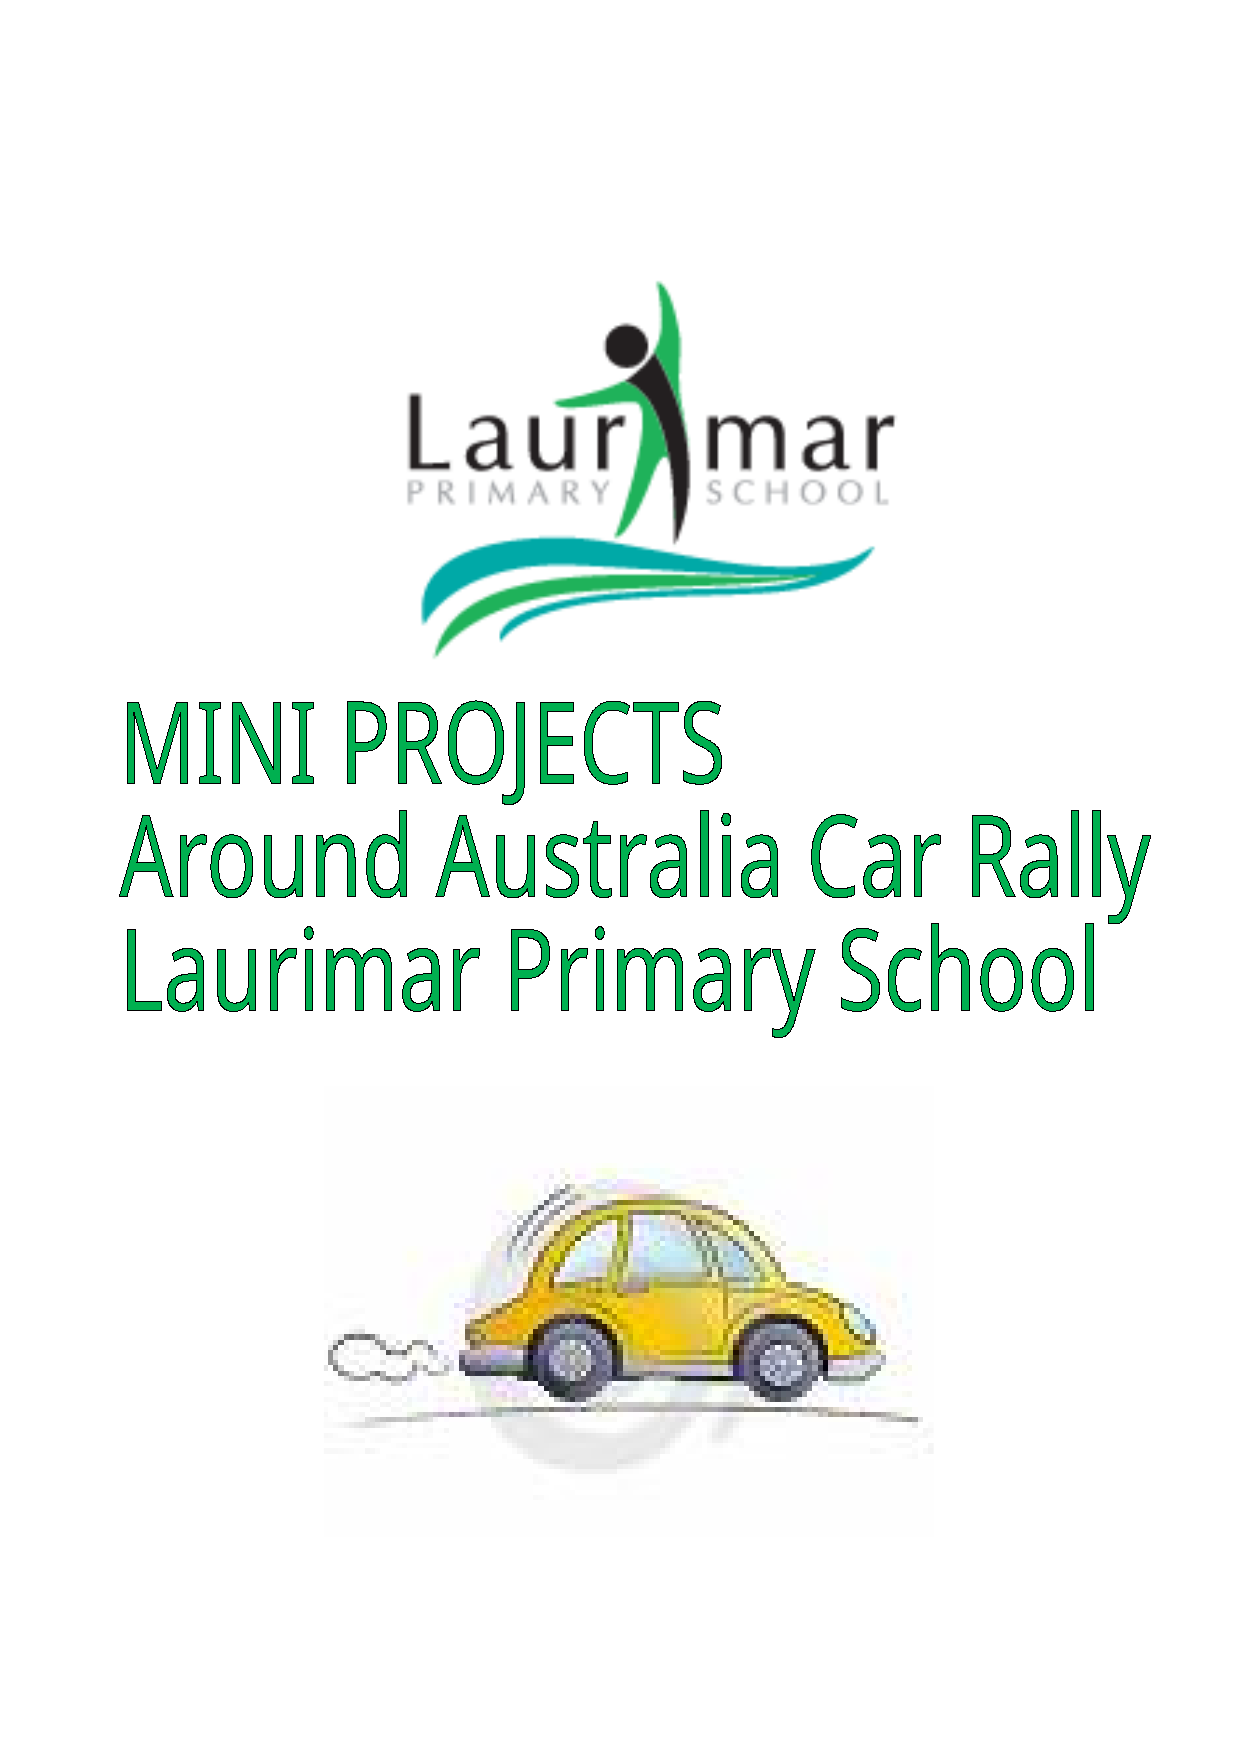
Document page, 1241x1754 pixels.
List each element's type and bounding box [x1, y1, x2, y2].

picture [323, 1086, 934, 1537]
picture [403, 274, 905, 665]
